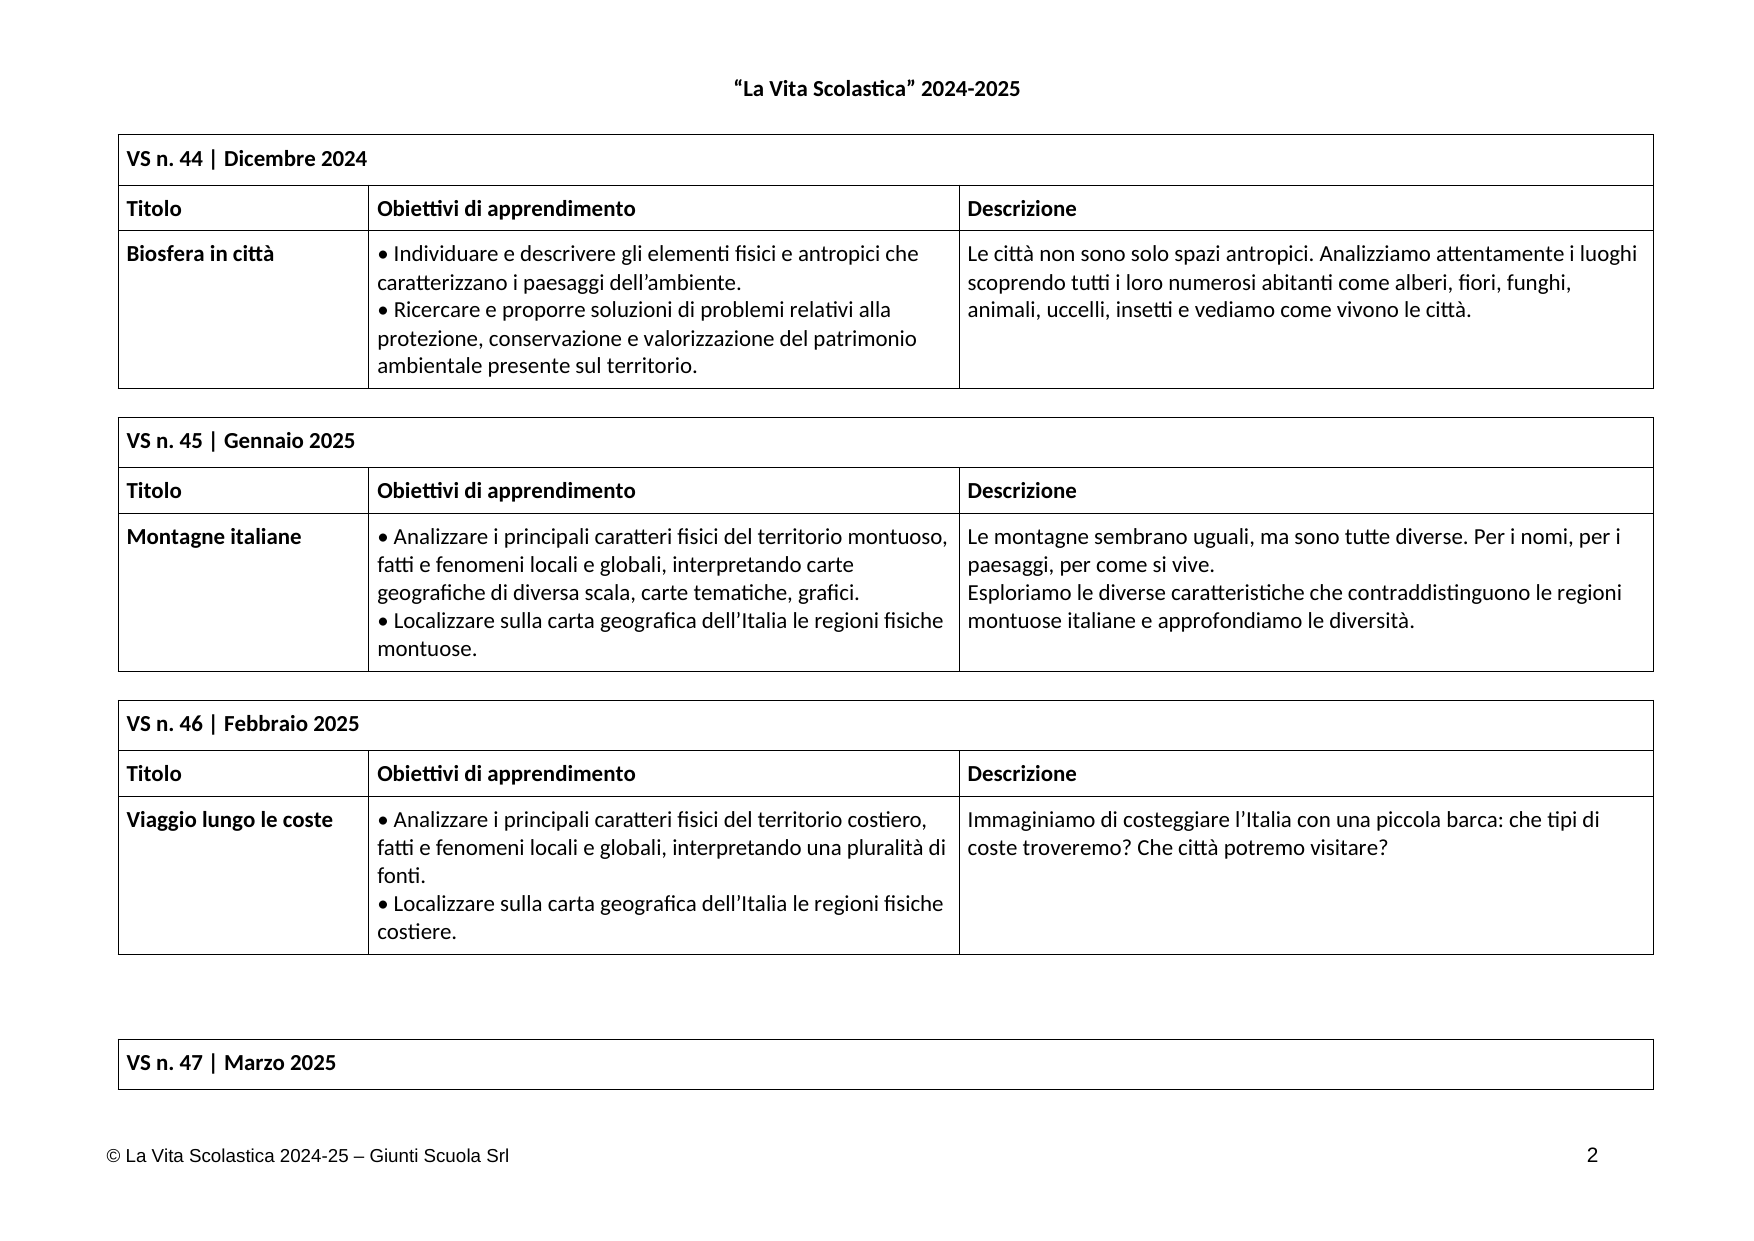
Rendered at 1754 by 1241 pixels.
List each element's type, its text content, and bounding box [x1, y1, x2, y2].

table_cell Montagne italiane [119, 514, 368, 671]
table_cell Le città non sono solo spazi antropici. Analizziamo attentamente i luoghi scoprendo tutti i loro numerosi abitanti come alberi, fiori, funghi, animali, uccelli, insetti e vediamo come vivono le città. [960, 231, 1653, 388]
table_cell Obiettivi di apprendimento [369, 468, 959, 513]
table_cell Titolo [119, 468, 368, 513]
table_cell • Analizzare i principali caratteri fisici del territorio montuoso, fatti e fenomeni locali e globali, interpretando carte geografiche di diversa scala, carte tematiche, grafici. • Localizzare sulla carta geografica dell’Italia le regioni fisiche montuose. [369, 514, 959, 671]
table_header VS n. 45 | Gennaio 2025 [119, 418, 1653, 467]
table_cell Biosfera in città [119, 231, 368, 388]
table_cell Obiettivi di apprendimento [369, 751, 959, 796]
table_cell Titolo [119, 751, 368, 796]
table_cell Descrizione [960, 468, 1653, 513]
table_cell Descrizione [960, 751, 1653, 796]
table_header VS n. 46 | Febbraio 2025 [119, 701, 1653, 750]
table_cell Titolo [119, 186, 368, 230]
table_cell Descrizione [960, 186, 1653, 230]
table_cell • Analizzare i principali caratteri fisici del territorio costiero, fatti e fenomeni locali e globali, interpretando una pluralità di fonti. • Localizzare sulla carta geografica dell’Italia le regioni fisiche costiere. [369, 797, 959, 953]
table_header VS n. 44 | Dicembre 2024 [119, 135, 1653, 184]
table_cell Viaggio lungo le coste [119, 797, 368, 953]
table_cell Obiettivi di apprendimento [369, 186, 959, 230]
table_cell • Individuare e descrivere gli elementi fisici e antropici che caratterizzano i paesaggi dell’ambiente. • Ricercare e proporre soluzioni di problemi relativi alla protezione, conservazione e valorizzazione del patrimonio ambientale presente sul territorio. [369, 231, 959, 388]
table_header VS n. 47 | Marzo 2025 [119, 1040, 1653, 1089]
table_cell Immaginiamo di costeggiare l’Italia con una piccola barca: che tipi di coste troveremo? Che città potremo visitare? [960, 797, 1653, 953]
table_cell Le montagne sembrano uguali, ma sono tutte diverse. Per i nomi, per i paesaggi, per come si vive. Esploriamo le diverse caratteristiche che contraddistinguono le regioni montuose italiane e approfondiamo le diversità. [960, 514, 1653, 671]
